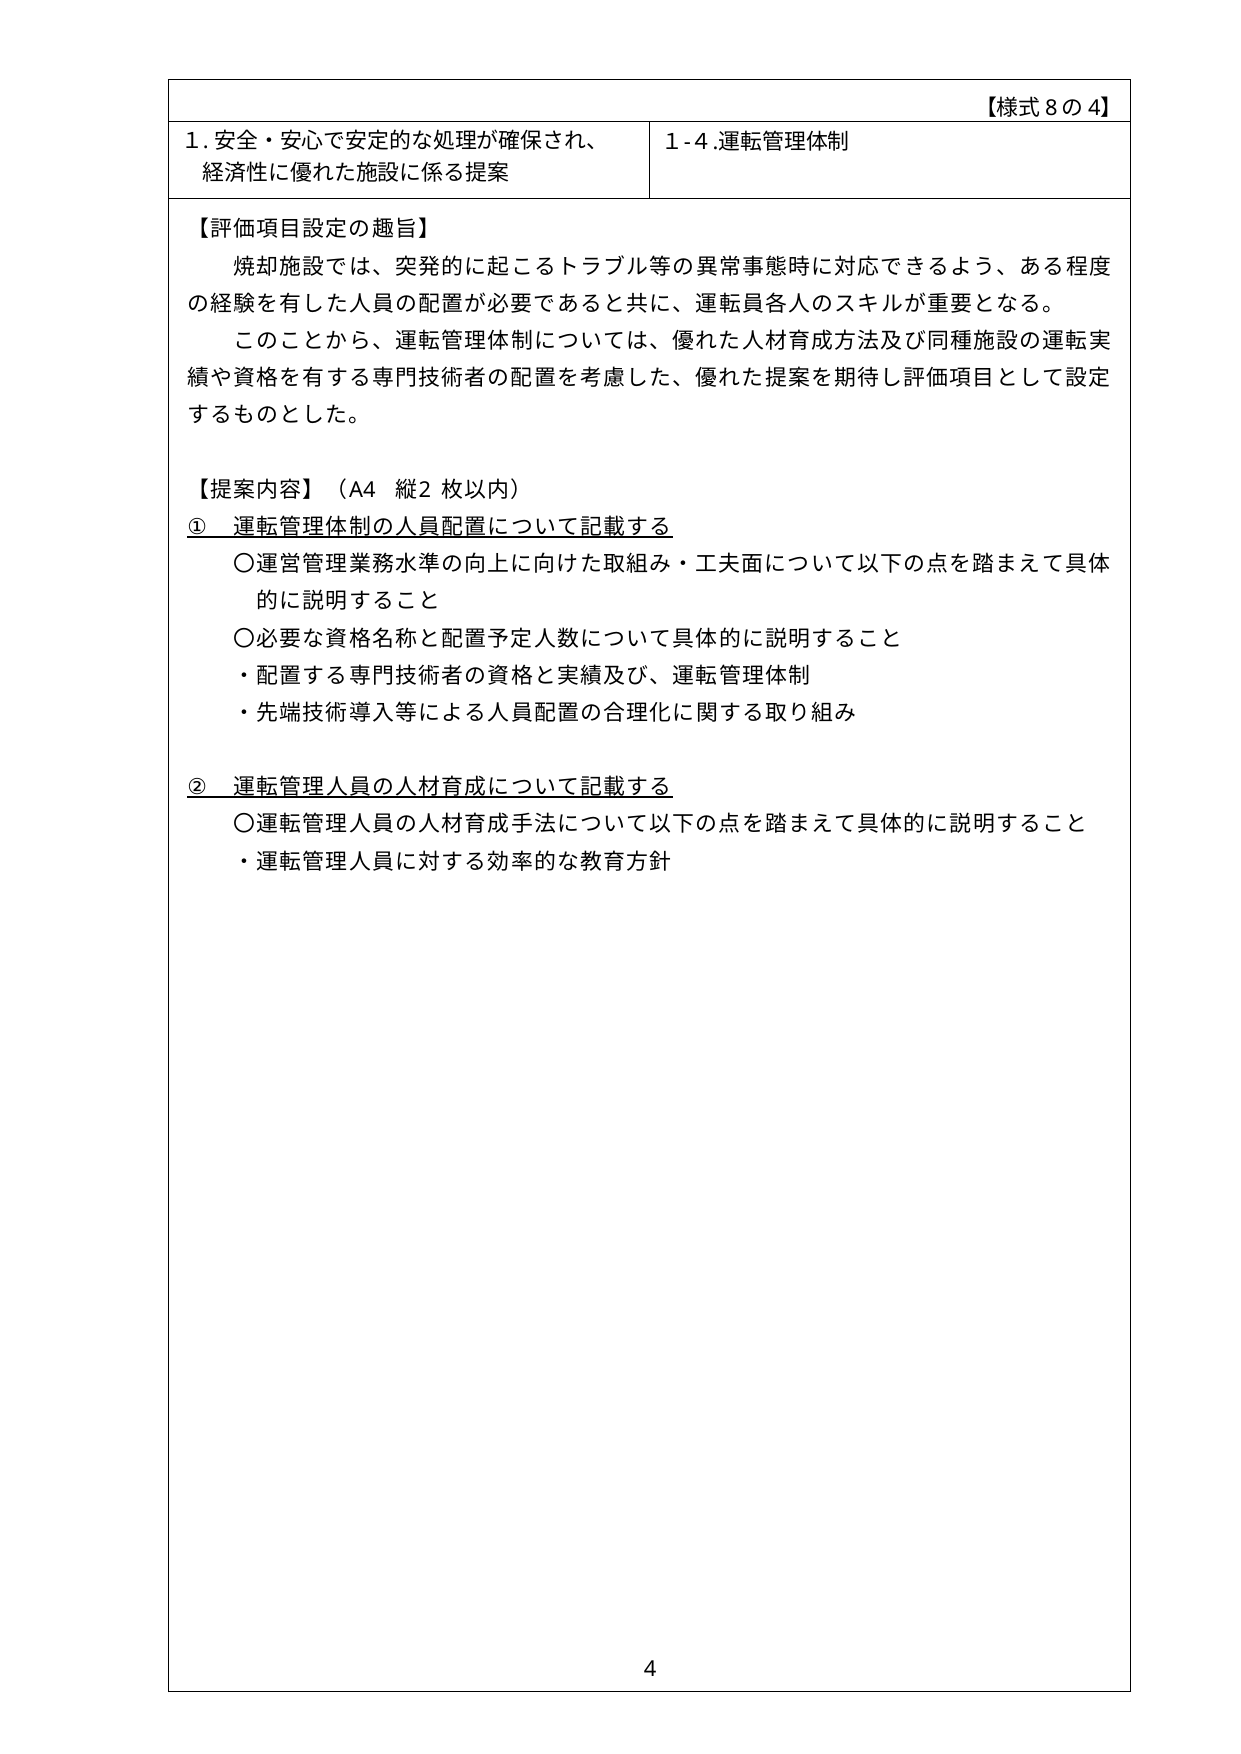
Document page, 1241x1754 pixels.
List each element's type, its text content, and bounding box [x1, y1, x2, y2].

text 〇運営管理業務水準の向上に向けた取組み・工夫面について以下の点を踏まえて具体的に説明すること [210, 543, 1112, 618]
text ① 運転管理体制の人員配置について記載する [187, 506, 1112, 543]
text 焼却施設では、突発的に起こるトラブル等の異常事態時に対応できるよう、ある程度の経験を有した人員の配置が必要であると共に、運転員各人のスキルが重要となる。 [187, 246, 1112, 320]
text ・先端技術導入等による人員配置の合理化に関する取り組み [187, 692, 1112, 729]
text 【評価項目設定の趣旨】 [187, 209, 1112, 246]
text 【提案内容】（A4縦2枚以内） [187, 469, 1112, 506]
text 〇運転管理人員の人材育成手法について以下の点を踏まえて具体的に説明すること [210, 804, 1112, 841]
text ・運転管理人員に対する効率的な教育方針 [187, 841, 1112, 878]
text このことから、運転管理体制については、優れた人材育成方法及び同種施設の運転実績や資格を有する専門技術者の配置を考慮した、優れた提案を期待し評価項目として設定するものとした。 [187, 320, 1112, 432]
text ② 運転管理人員の人材育成について記載する [187, 767, 1112, 804]
text 〇必要な資格名称と配置予定人数について具体的に説明すること [210, 618, 1112, 655]
text ・配置する専門技術者の資格と実績及び、運転管理体制 [187, 655, 1112, 692]
